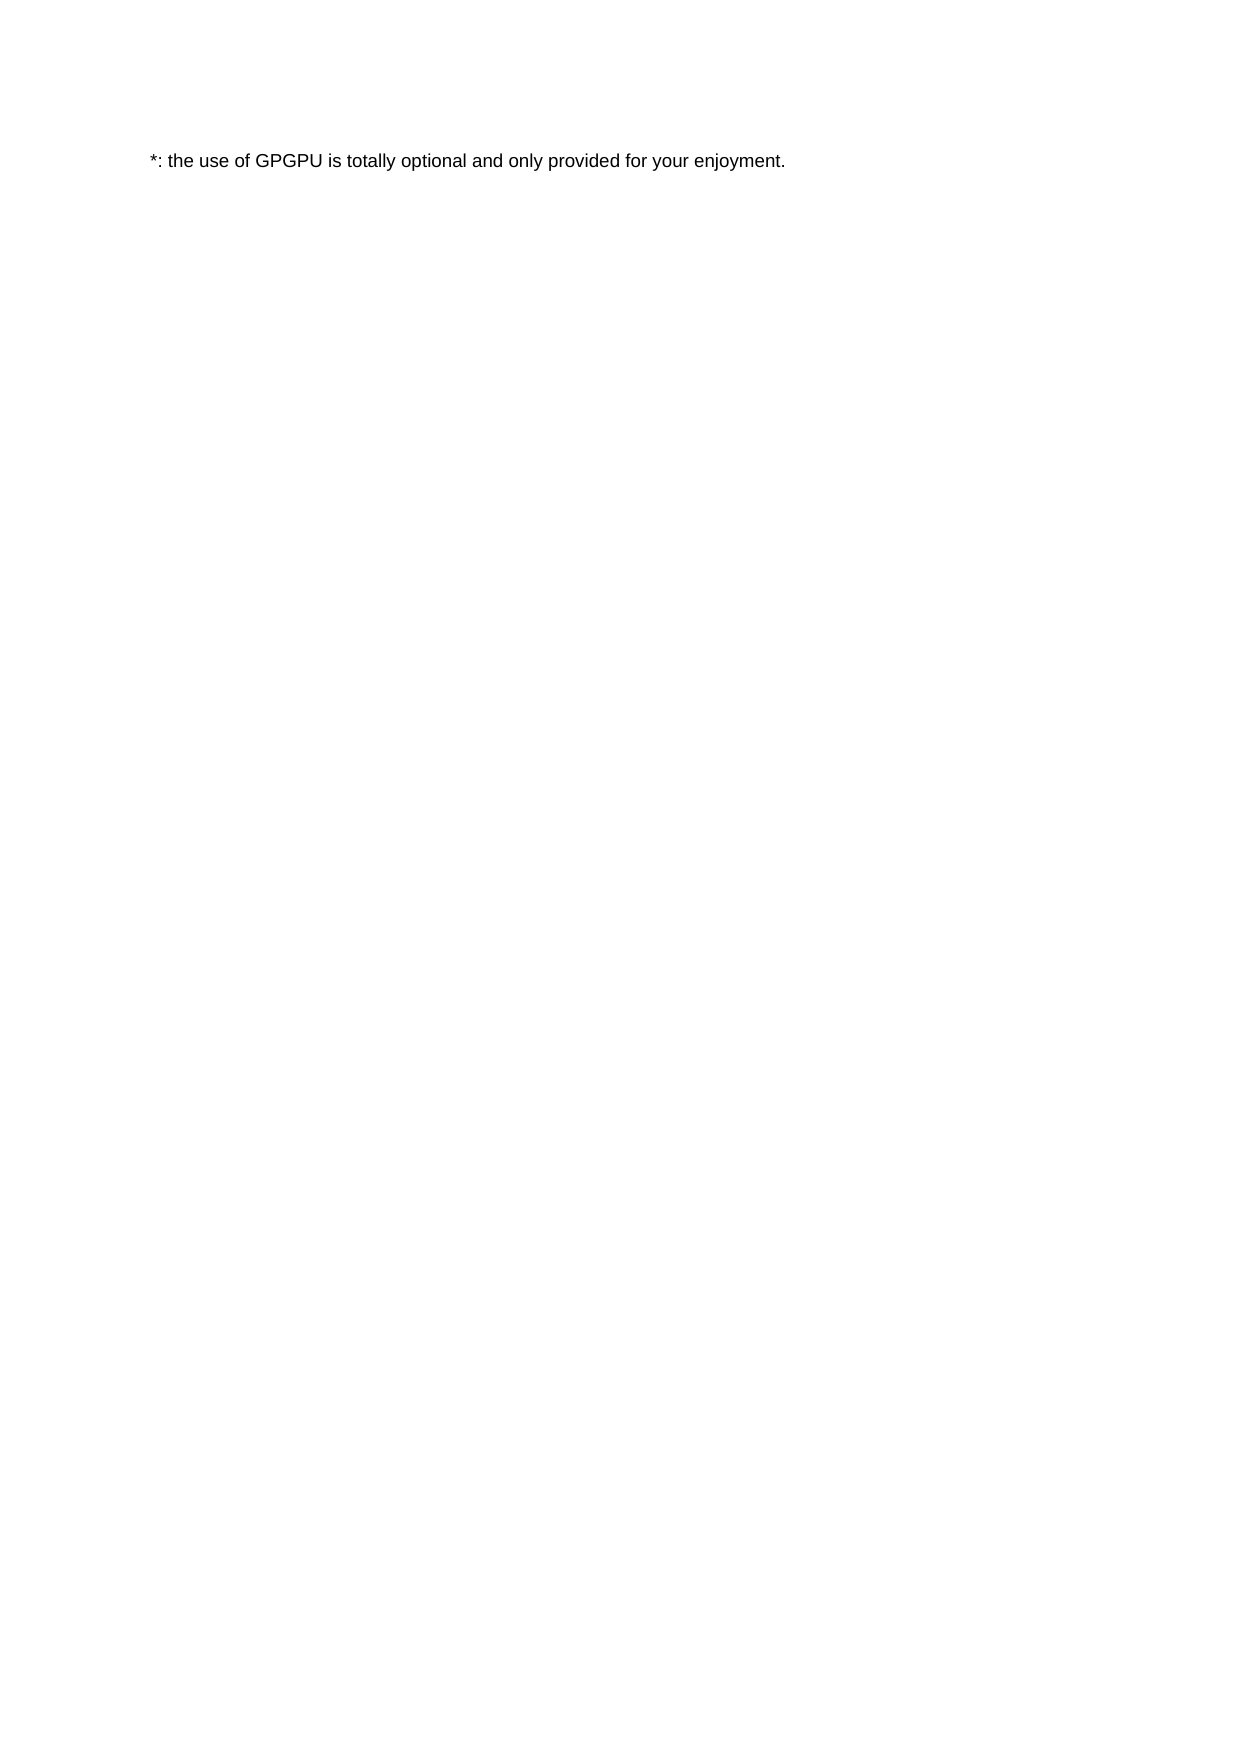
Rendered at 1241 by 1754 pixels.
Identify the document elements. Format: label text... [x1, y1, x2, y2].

text *: the use of GPGPU is totally optional and only provided for your enjoyment. [150, 150, 1090, 172]
